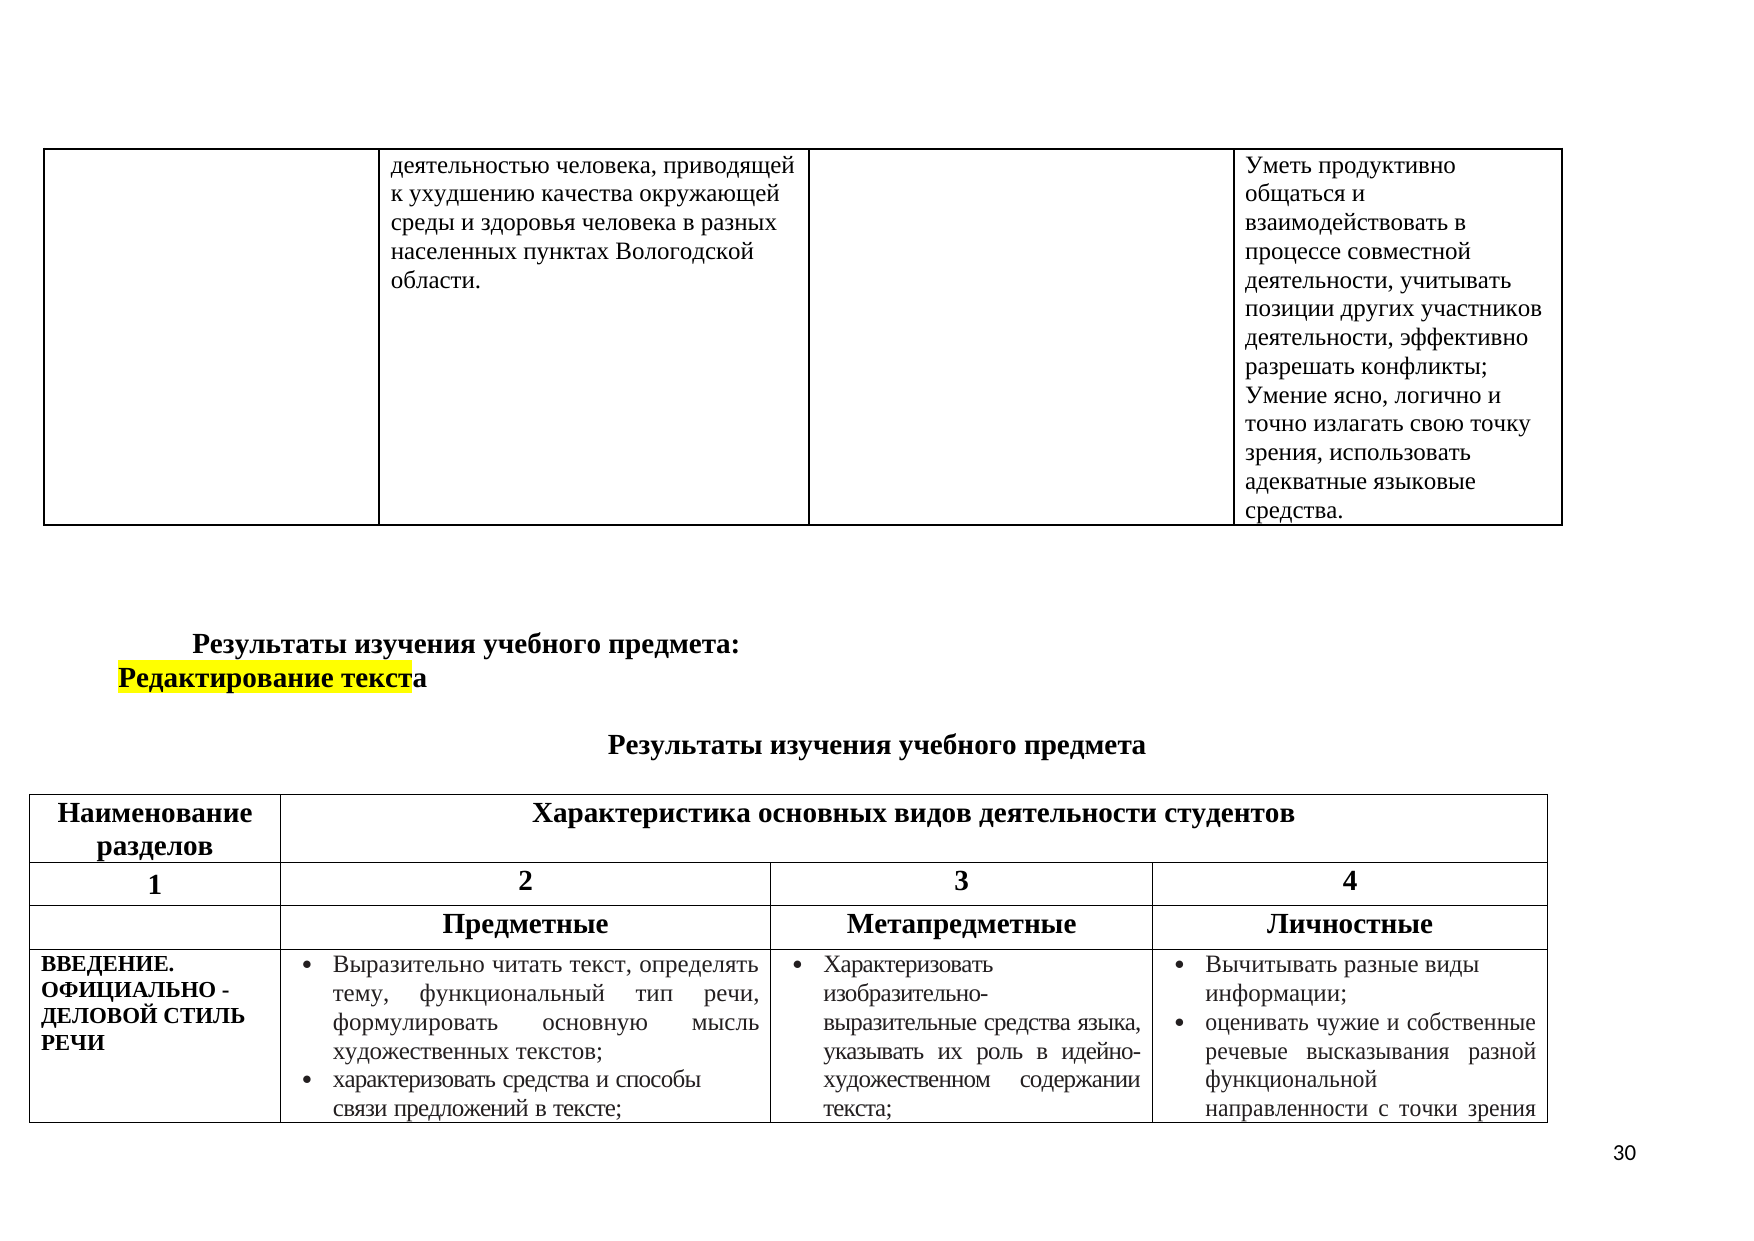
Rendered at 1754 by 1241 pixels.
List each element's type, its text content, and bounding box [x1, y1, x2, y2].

table_cell 1 [30, 863, 280, 905]
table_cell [771, 950, 1152, 1122]
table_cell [30, 950, 280, 1122]
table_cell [281, 950, 770, 1122]
table_cell 4 [1153, 863, 1547, 905]
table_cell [45, 150, 378, 523]
table_cell [30, 906, 280, 948]
table_cell Личностные [1153, 906, 1547, 948]
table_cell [1235, 150, 1561, 523]
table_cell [380, 150, 808, 523]
text Результаты изучения учебного предмета: [118, 626, 1636, 660]
text Результаты изучения учебного предмета [118, 727, 1636, 760]
table_header Наименование разделов [30, 795, 280, 862]
table_header Характеристика основных видов деятельности студентов [281, 795, 1547, 862]
text Редактирование текста [412, 660, 1636, 693]
table_cell Предметные [281, 906, 770, 948]
table_cell Метапредметные [771, 906, 1152, 948]
table_cell 3 [771, 863, 1152, 905]
table_cell 2 [281, 863, 770, 905]
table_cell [1153, 950, 1547, 1122]
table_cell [810, 150, 1233, 523]
